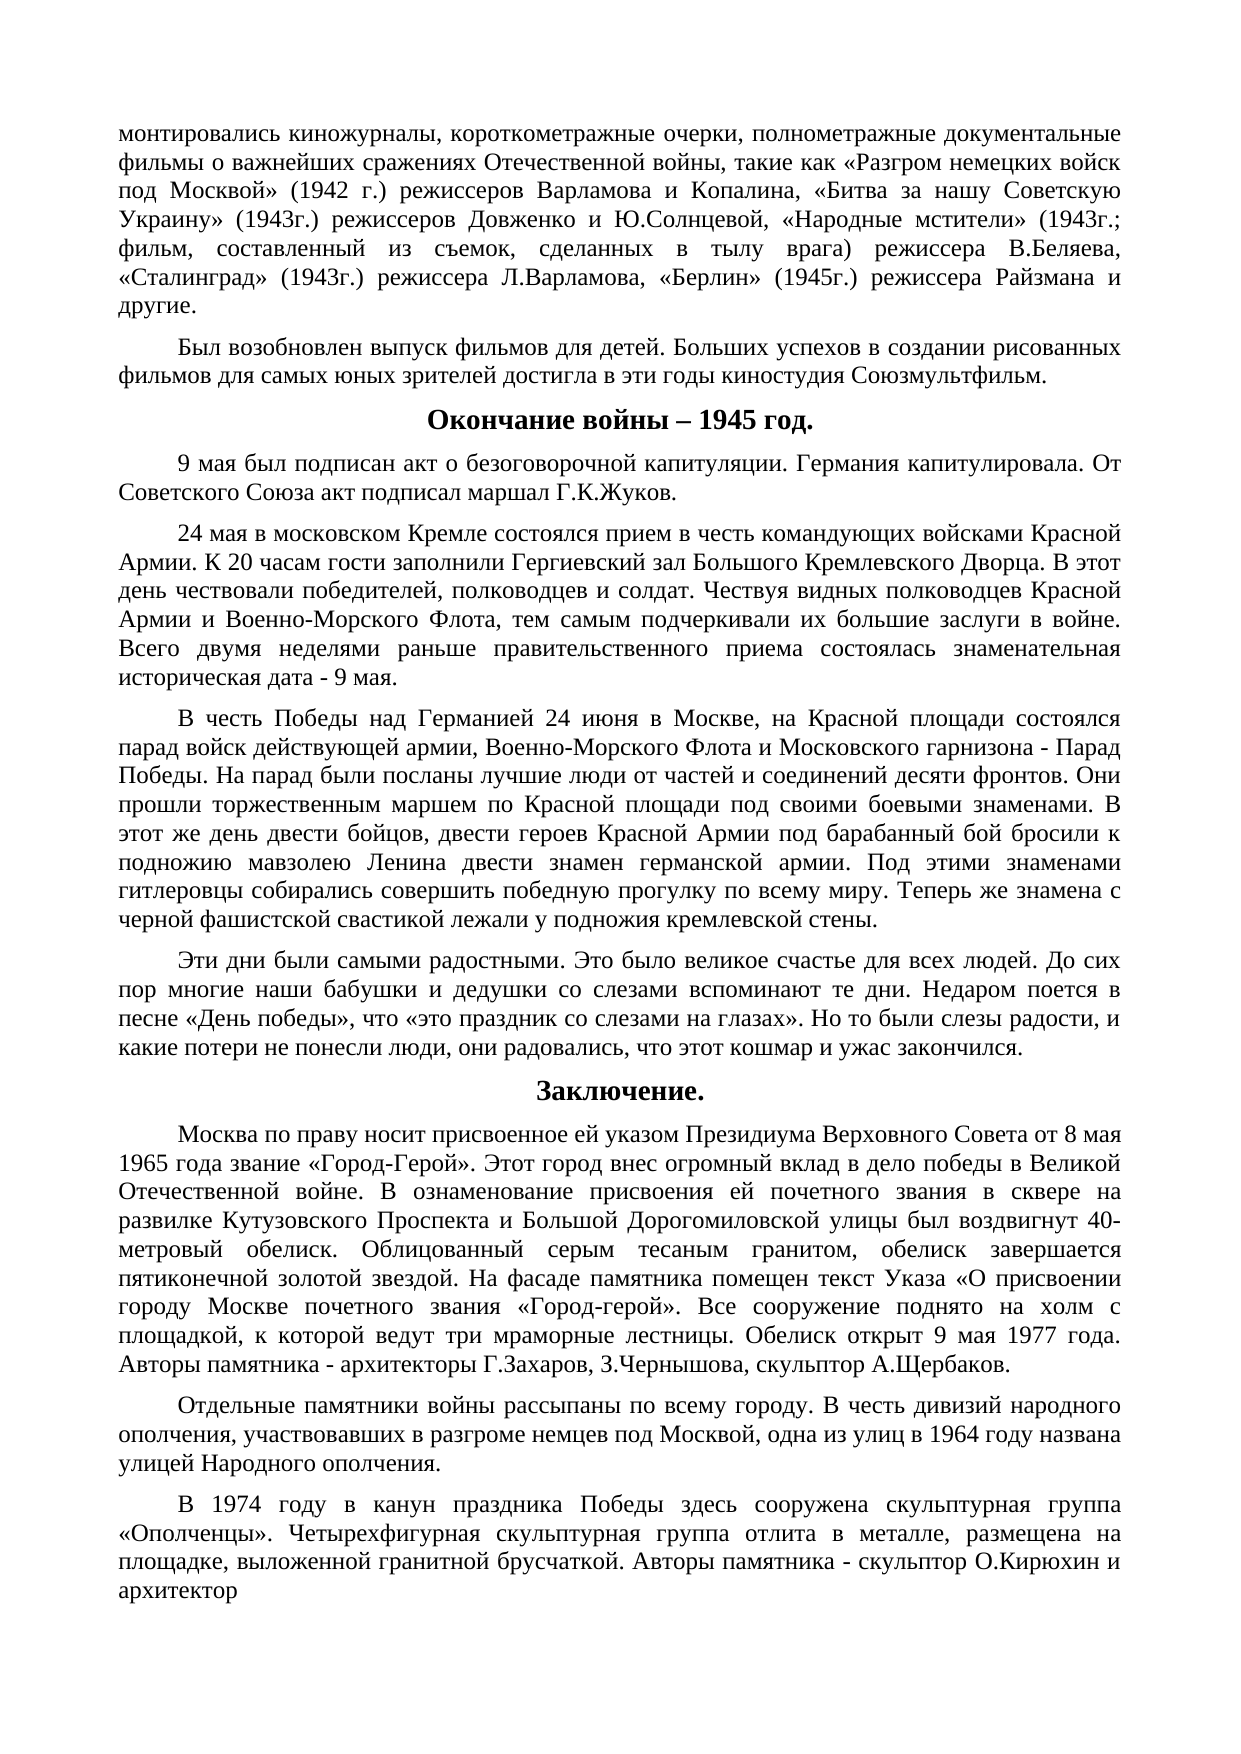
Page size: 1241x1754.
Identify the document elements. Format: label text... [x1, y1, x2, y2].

text Был возобновлен выпуск фильмов для детей. Больших успехов в создании рисованных фильмов для самых юных зрителей достигла в эти годы киностудия Союзмультфильм. [118, 332, 1122, 389]
text 24 мая в московском Кремле состоялся прием в честь командующих войсками Красной Армии. К 20 часам гости заполнили Гергиевский зал Большого Кремлевского Дворца. В этот день чествовали победителей, полководцев и солдат. Чествуя видных полководцев Красной Армии и Военно-Морского Флота, тем самым подчеркивали их большие заслуги в войне. Всего двумя неделями раньше правительственного приема состоялась знаменательная историческая дата - 9 мая. [118, 518, 1122, 690]
text В 1974 году в канун праздника Победы здесь сооружена скульптурная группа «Ополченцы». Четырехфигурная скульптурная группа отлита в металле, размещена на площадке, выложенной гранитной брусчаткой. Авторы памятника - скульптор О.Кирюхин и архитектор [118, 1489, 1122, 1604]
text Эти дни были самыми радостными. Это было великое счастье для всех людей. До сих пор многие наши бабушки и дедушки со слезами вспоминают те дни. Недаром поется в песне «День победы», что «это праздник со слезами на глазах». Но то были слезы радости, и какие потери не понесли люди, они радовались, что этот кошмар и ужас закончился. [118, 945, 1122, 1060]
text В честь Победы над Германией 24 июня в Москве, на Красной площади состоялся парад войск действующей армии, Военно-Морского Флота и Московского гарнизона - Парад Победы. На парад были посланы лучшие люди от частей и соединений десяти фронтов. Они прошли торжественным маршем по Красной площади под своими боевыми знаменами. В этот же день двести бойцов, двести героев Красной Армии под барабанный бой бросили к подножию мавзолею Ленина двести знамен германской армии. Под этими знаменами гитлеровцы собирались совершить победную прогулку по всему миру. Теперь же знамена с черной фашистской свастикой лежали у подножия кремлевской стены. [118, 703, 1122, 933]
text Окончание войны – 1945 год. [118, 402, 1122, 435]
text Заключение. [118, 1073, 1122, 1106]
text 9 мая был подписан акт о безоговорочной капитуляции. Германия капитулировала. От Советского Союза акт подписал маршал Г.К.Жуков. [118, 448, 1122, 505]
text Москва по праву носит присвоенное ей указом Президиума Верховного Совета от 8 мая 1965 года звание «Город-Герой». Этот город внес огромный вклад в дело победы в Великой Отечественной войне. В ознаменование присвоения ей почетного звания в сквере на развилке Кутузовского Проспекта и Большой Дорогомиловской улицы был воздвигнут 40-метровый обелиск. Облицованный серым тесаным гранитом, обелиск завершается пятиконечной золотой звездой. На фасаде памятника помещен текст Указа «О присвоении городу Москве почетного звания «Город-герой». Все сооружение поднято на холм с площадкой, к которой ведут три мраморные лестницы. Обелиск открыт 9 мая 1977 года. Авторы памятника - архитекторы Г.Захаров, З.Чернышова, скульптор А.Щербаков. [118, 1119, 1122, 1378]
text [118, 118, 1122, 319]
text Отдельные памятники войны рассыпаны по всему городу. В честь дивизий народного ополчения, участвовавших в разгроме немцев под Москвой, одна из улиц в 1964 году названа улицей Народного ополчения. [118, 1390, 1122, 1476]
